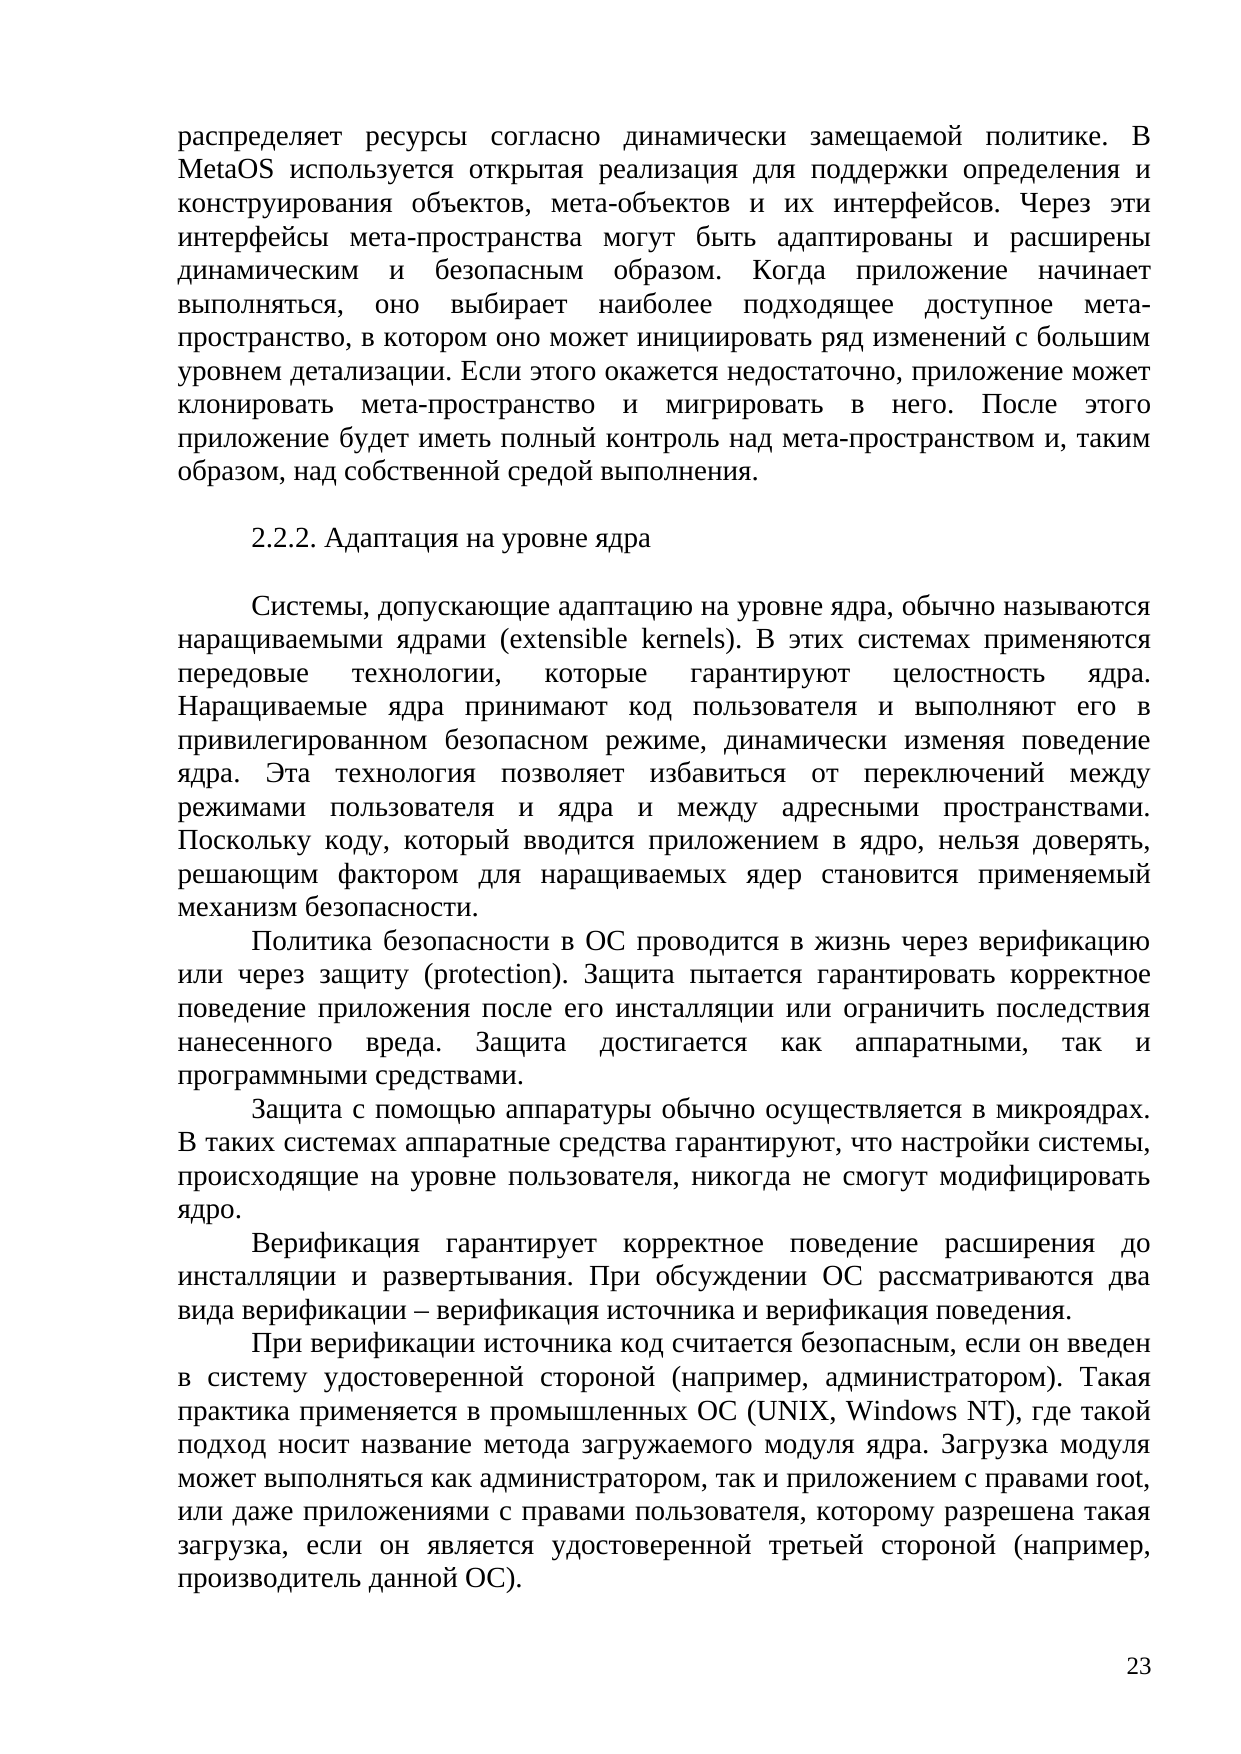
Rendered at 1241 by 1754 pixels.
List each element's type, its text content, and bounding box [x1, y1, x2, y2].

text При верификации источника код считается безопасным, если он введен в систему удостоверенной стороной (например, администратором). Такая практика применяется в промышленных ОС (UNIX, Windows NT), где такой подход носит название метода загружаемого модуля ядра. Загрузка модуля может выполняться как администратором, так и приложением с правами root, или даже приложениями с правами пользователя, которому разрешена такая загрузка, если он является удостоверенной третьей стороной (например, производитель данной ОС). [177, 1326, 1152, 1594]
text Верификация гарантирует корректное поведение расширения до инсталляции и развертывания. При обсуждении ОС рассматриваются два вида верификации – верификация источника и верификация поведения. [177, 1225, 1152, 1326]
text Политика безопасности в ОС проводится в жизнь через верификацию или через защиту (protection). Защита пытается гарантировать корректное поведение приложения после его инсталляции или ограничить последствия нанесенного вреда. Защита достигается как аппаратными, так и программными средствами. [177, 923, 1152, 1091]
text Системы, допускающие адаптацию на уровне ядра, обычно называются наращиваемыми ядрами (extensible kernels). В этих системах применяются передовые технологии, которые гарантируют целостность ядра. Наращиваемые ядра принимают код пользователя и выполняют его в привилегированном безопасном режиме, динамически изменяя поведение ядра. Эта технология позволяет избавиться от переключений между режимами пользователя и ядра и между адресными пространствами. Поскольку коду, который вводится приложением в ядро, нельзя доверять, решающим фактором для наращиваемых ядер становится применяемый механизм безопасности. [177, 588, 1152, 923]
text 2.2.2. Адаптация на уровне ядра [177, 521, 1152, 554]
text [177, 118, 1152, 487]
text Защита с помощью аппаратуры обычно осуществляется в микроядрах. В таких системах аппаратные средства гарантируют, что настройки системы, происходящие на уровне пользователя, никогда не смогут модифицировать ядро. [177, 1091, 1152, 1225]
